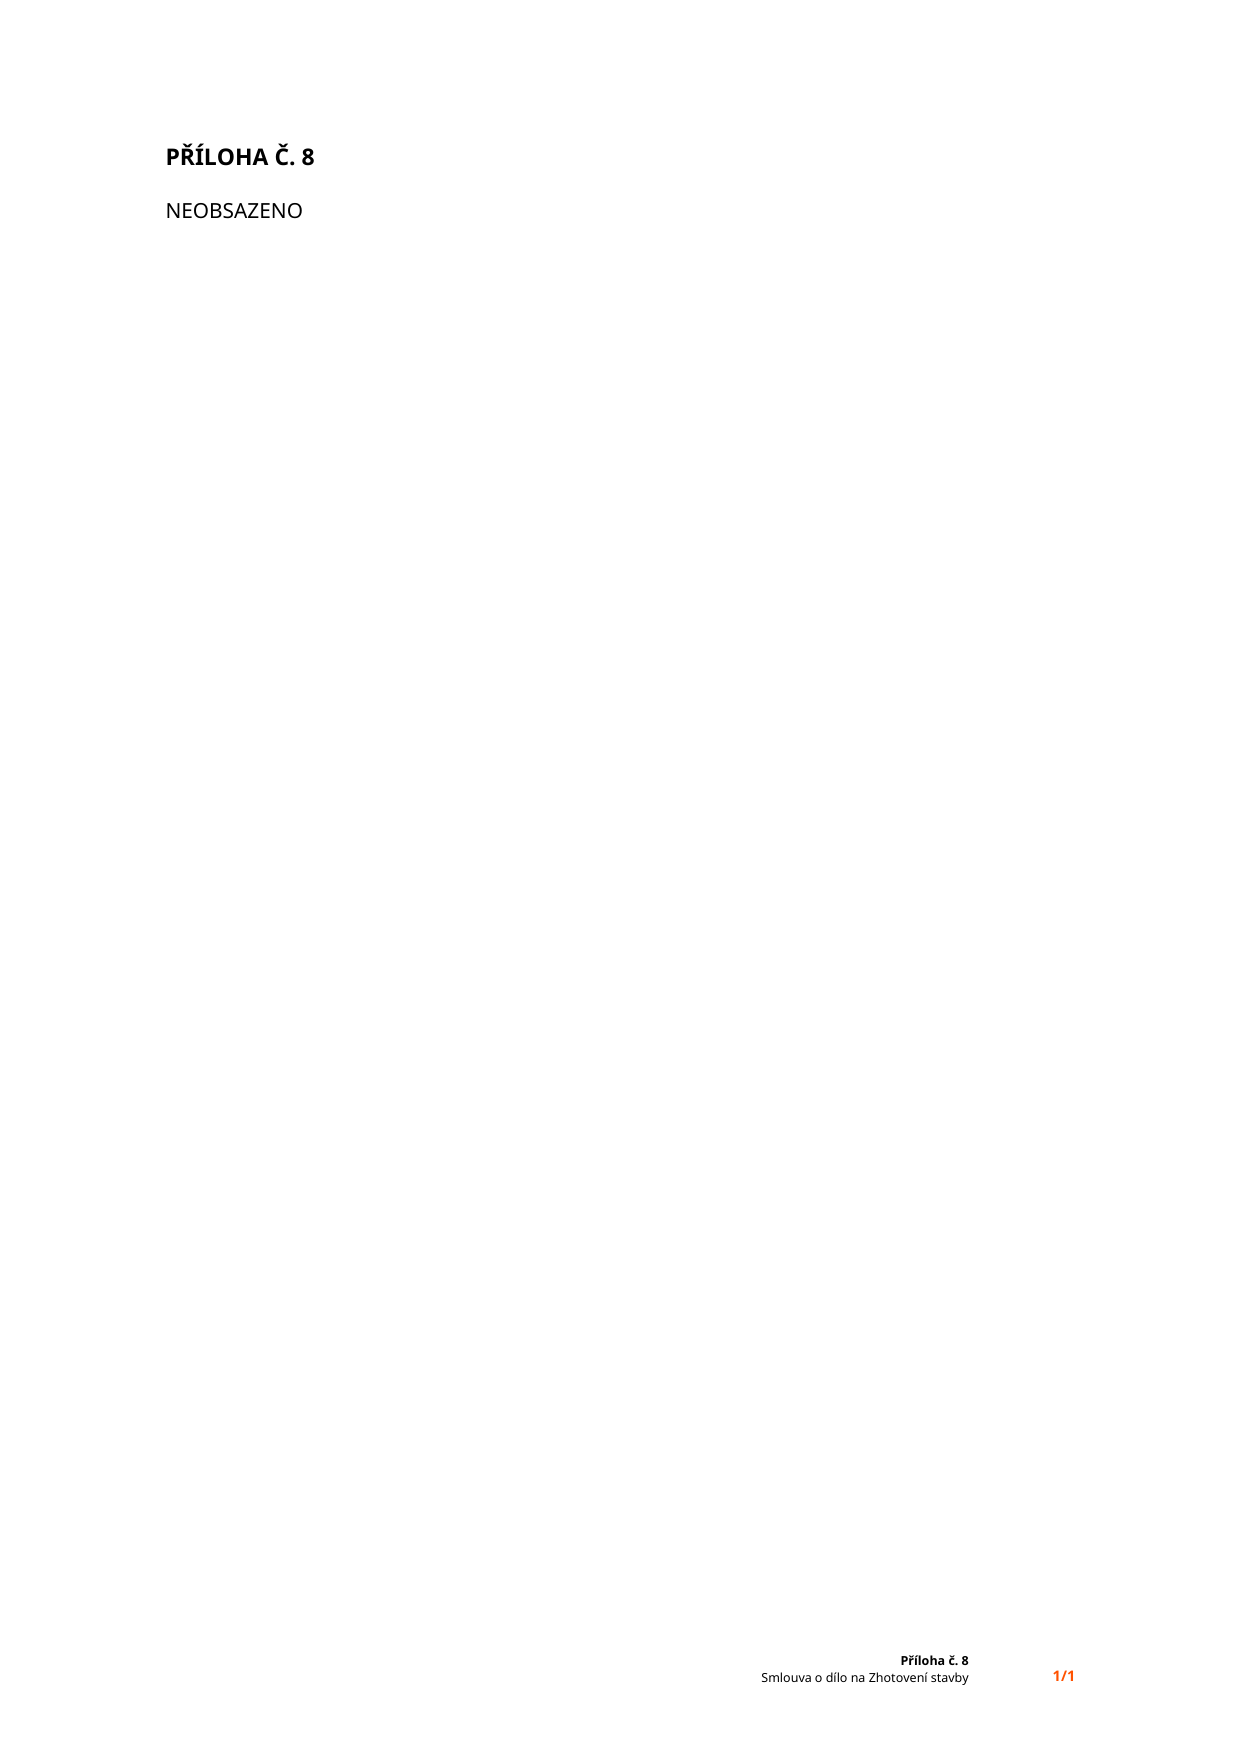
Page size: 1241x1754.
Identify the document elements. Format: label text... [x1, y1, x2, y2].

text Příloha č. 8 [165, 141, 1075, 173]
text NEOBSAZENO [165, 197, 1075, 225]
